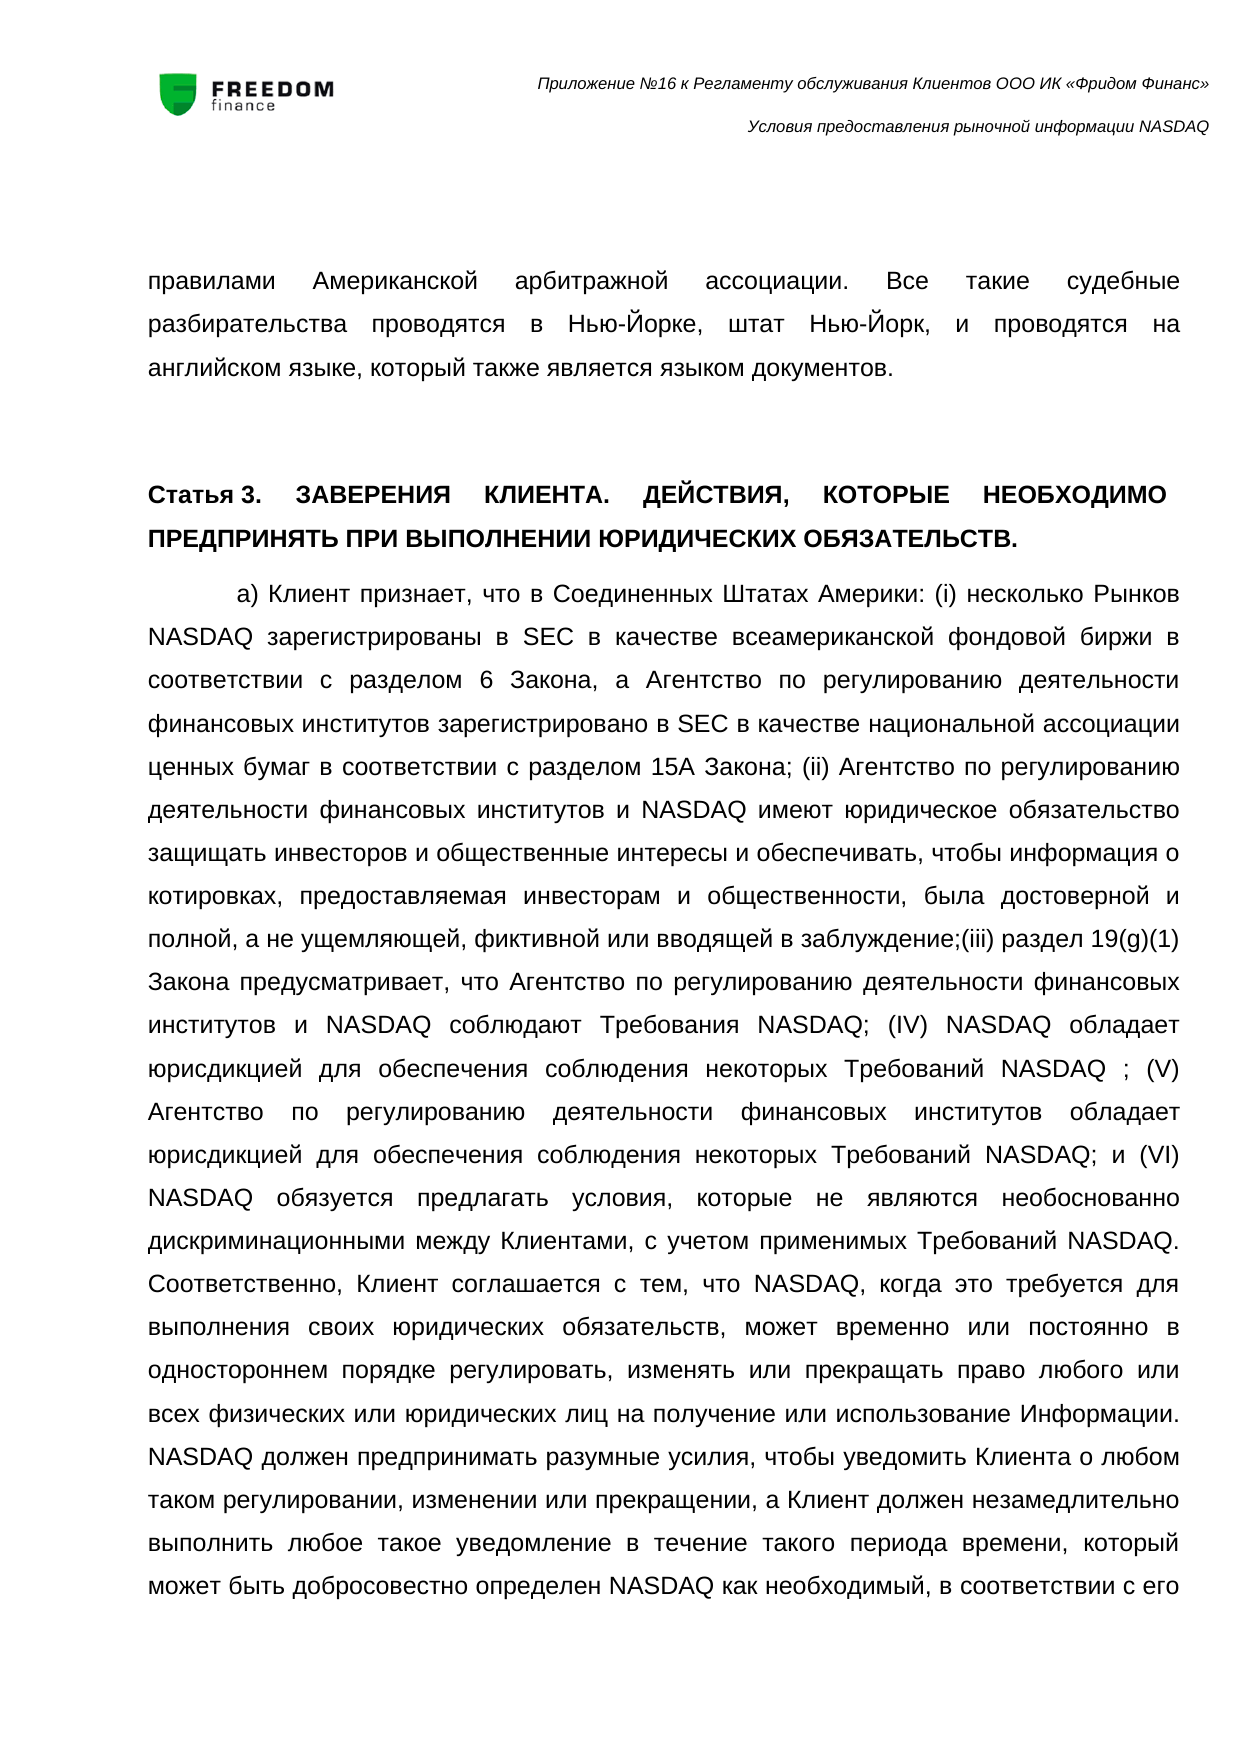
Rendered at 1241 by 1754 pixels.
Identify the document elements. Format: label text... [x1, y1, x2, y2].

text ЗАВЕРЕНИЯ КЛИЕНТА. ДЕЙСТВИЯ, КОТОРЫЕ НЕОБХОДИМО ПРЕДПРИНЯТЬ ПРИ ВЫПОЛНЕНИИ ЮРИДИЧЕСКИХ ОБЯЗАТЕЛЬСТВ. [148, 480, 1168, 552]
picture [158, 73, 337, 116]
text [148, 579, 1181, 1600]
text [148, 266, 1181, 381]
